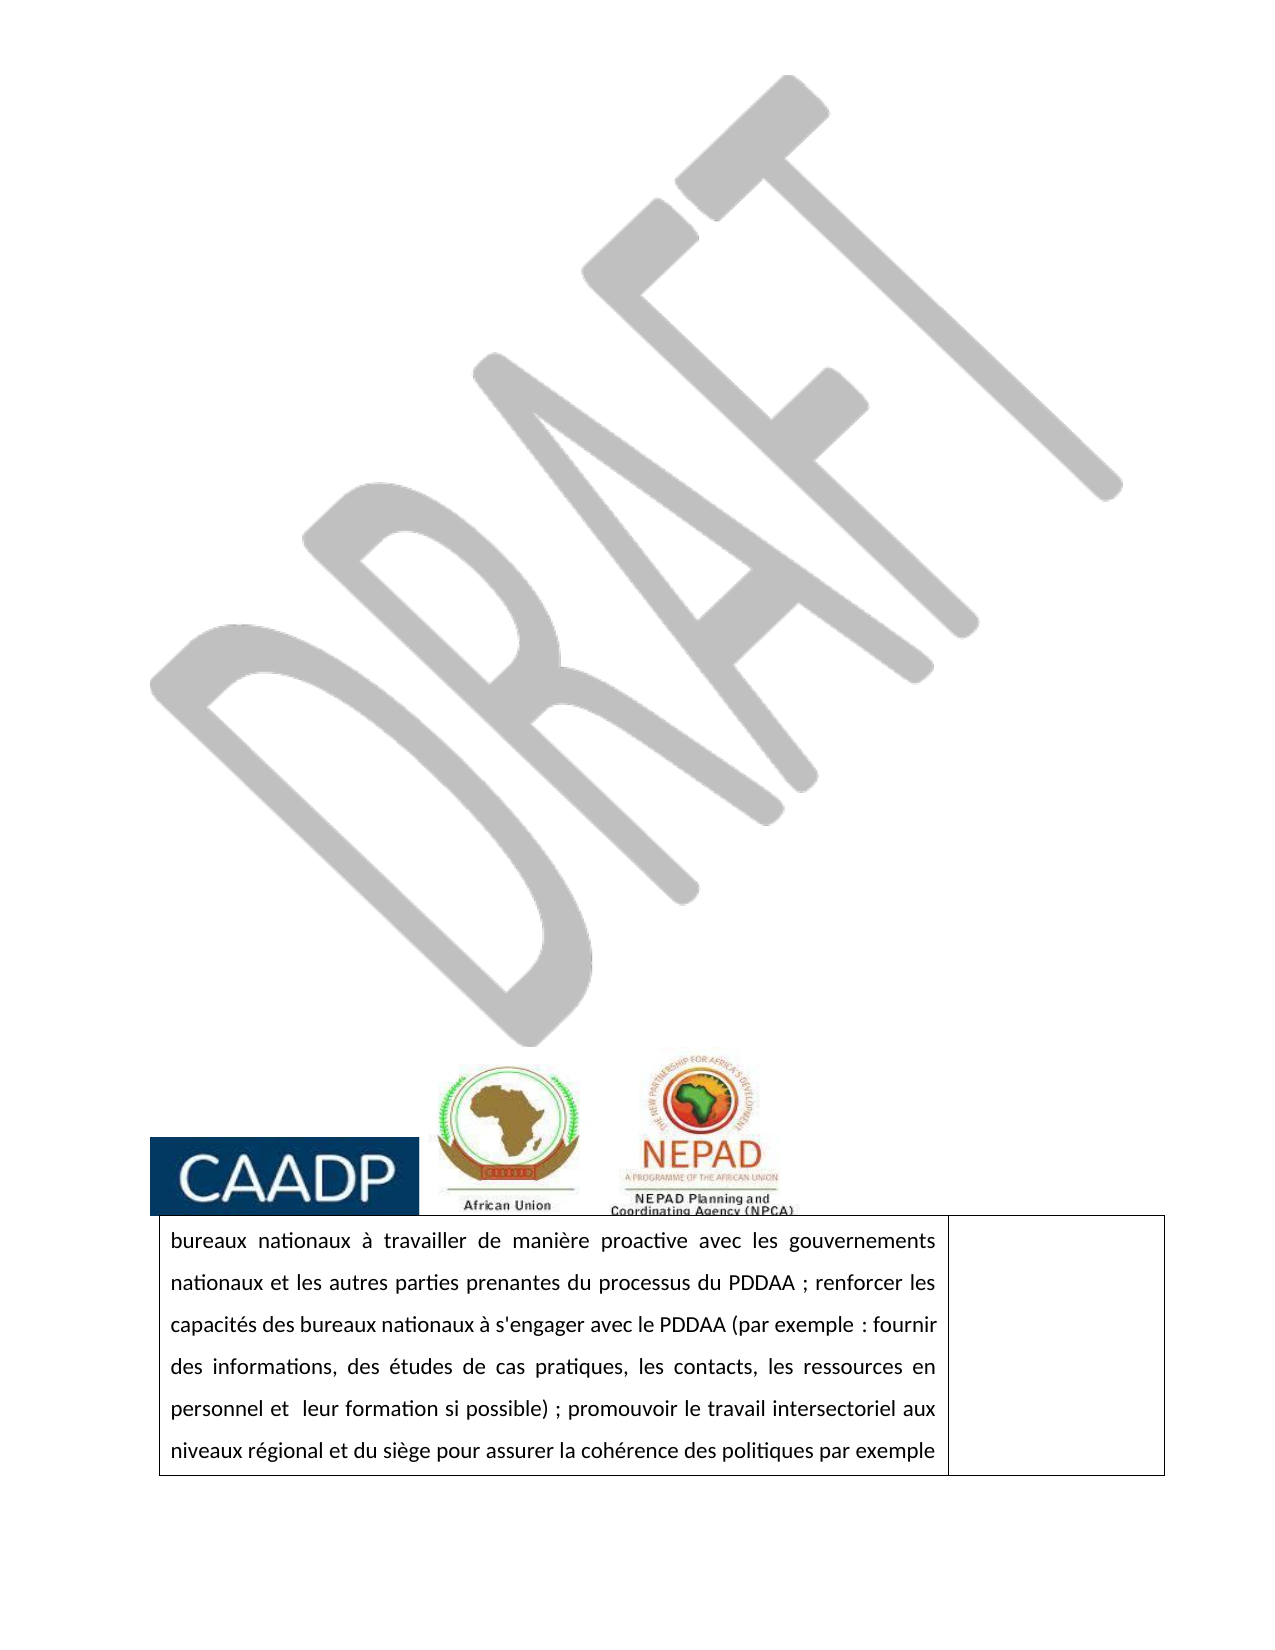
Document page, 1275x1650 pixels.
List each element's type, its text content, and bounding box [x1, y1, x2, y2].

picture [150, 75, 1123, 1216]
table_cell [949, 1216, 1164, 1475]
